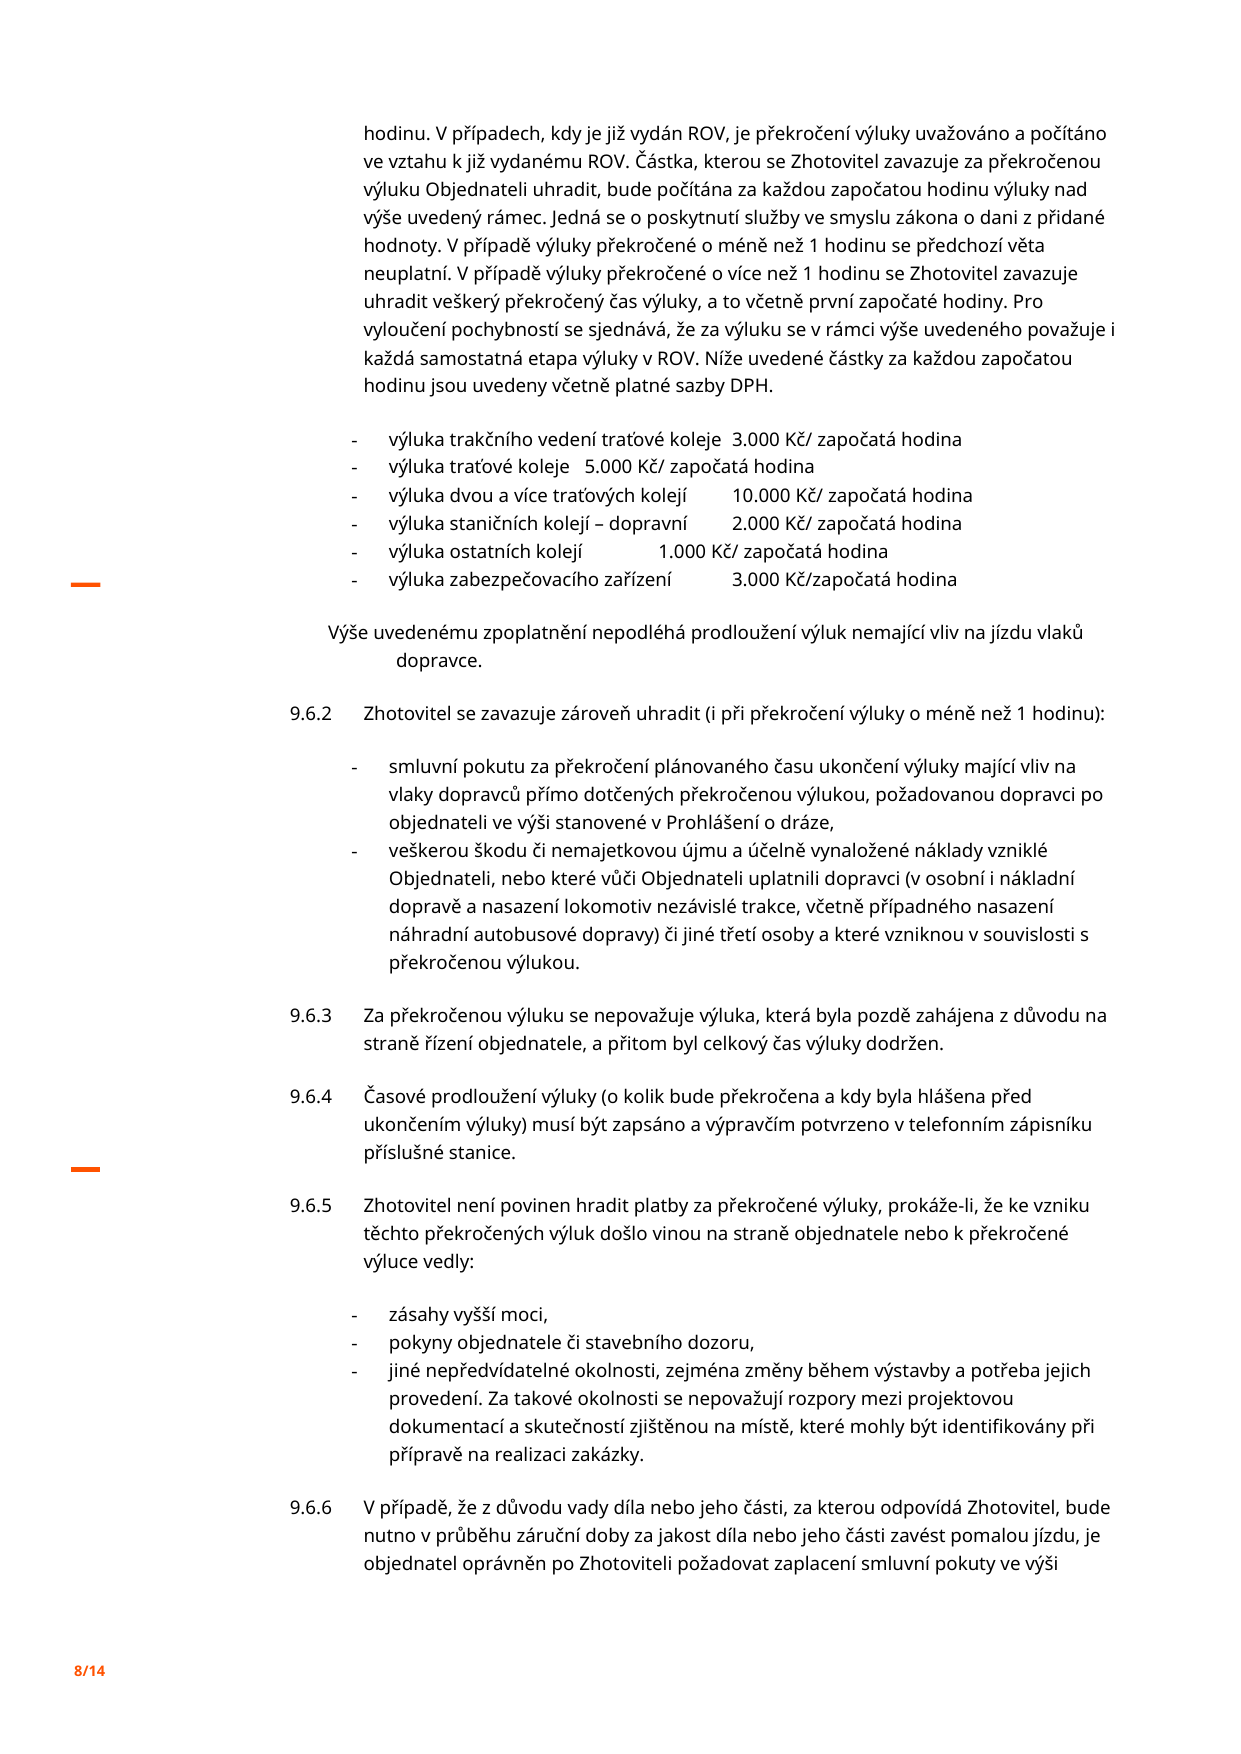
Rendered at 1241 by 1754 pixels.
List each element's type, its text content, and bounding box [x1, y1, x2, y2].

list jiné nepředvídatelné okolnosti, zejména změny během výstavby a potřeba jejich provedení. Za takové okolnosti se nepovažují rozpory mezi projektovou dokumentací a skutečností zjištěnou na místě, které mohly být identifikovány při přípravě na realizaci zakázky. [351, 1357, 1122, 1467]
list výluka zabezpečovacího zařízení 3.000 Kč/započatá hodina [351, 566, 1122, 591]
list Zhotovitel není povinen hradit platby za překročené výluky, prokáže-li, že ke vzniku těchto překročených výluk došlo vinou na straně objednatele nebo k překročené výluce vedly: [289, 1192, 1122, 1274]
list Za překročenou výluku se nepovažuje výluka, která byla pozdě zahájena z důvodu na straně řízení objednatele, a přitom byl celkový čas výluky dodržen. [289, 1002, 1122, 1056]
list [289, 1494, 1122, 1576]
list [289, 121, 1122, 398]
list výluka staničních kolejí – dopravní 2.000 Kč/ započatá hodina [351, 510, 1122, 535]
list výluka ostatních kolejí 1.000 Kč/ započatá hodina [351, 538, 1122, 563]
list výluka traťové koleje 5.000 Kč/ započatá hodina [351, 454, 1122, 479]
list zásahy vyšší moci, [351, 1301, 1122, 1327]
list Časové prodloužení výluky (o kolik bude překročena a kdy byla hlášena před ukončením výluky) musí být zapsáno a výpravčím potvrzeno v telefonním zápisníku příslušné stanice. [289, 1083, 1122, 1165]
list veškerou škodu či nemajetkovou újmu a účelně vynaložené náklady vzniklé Objednateli, nebo které vůči Objednateli uplatnili dopravci (v osobní i nákladní dopravě a nasazení lokomotiv nezávislé trakce, včetně případného nasazení náhradní autobusové dopravy) či jiné třetí osoby a které vzniknou v souvislosti s překročenou výlukou. [351, 837, 1122, 975]
list výluka dvou a více traťových kolejí 10.000 Kč/ započatá hodina [351, 482, 1122, 507]
list smluvní pokutu za překročení plánovaného času ukončení výluky mající vliv na vlaky dopravců přímo dotčených překročenou výlukou, požadovanou dopravci po objednateli ve výši stanovené v Prohlášení o dráze, [351, 753, 1122, 834]
list výluka trakčního vedení traťové koleje 3.000 Kč/ započatá hodina [351, 426, 1122, 451]
list pokyny objednatele či stavebního dozoru, [351, 1329, 1122, 1355]
list Výše uvedenému zpoplatnění nepodléhá prodloužení výluk nemající vliv na jízdu vlaků dopravce. [328, 619, 1122, 672]
list Zhotovitel se zavazuje zároveň uhradit (i při překročení výluky o méně než 1 hodinu): [289, 700, 1122, 726]
